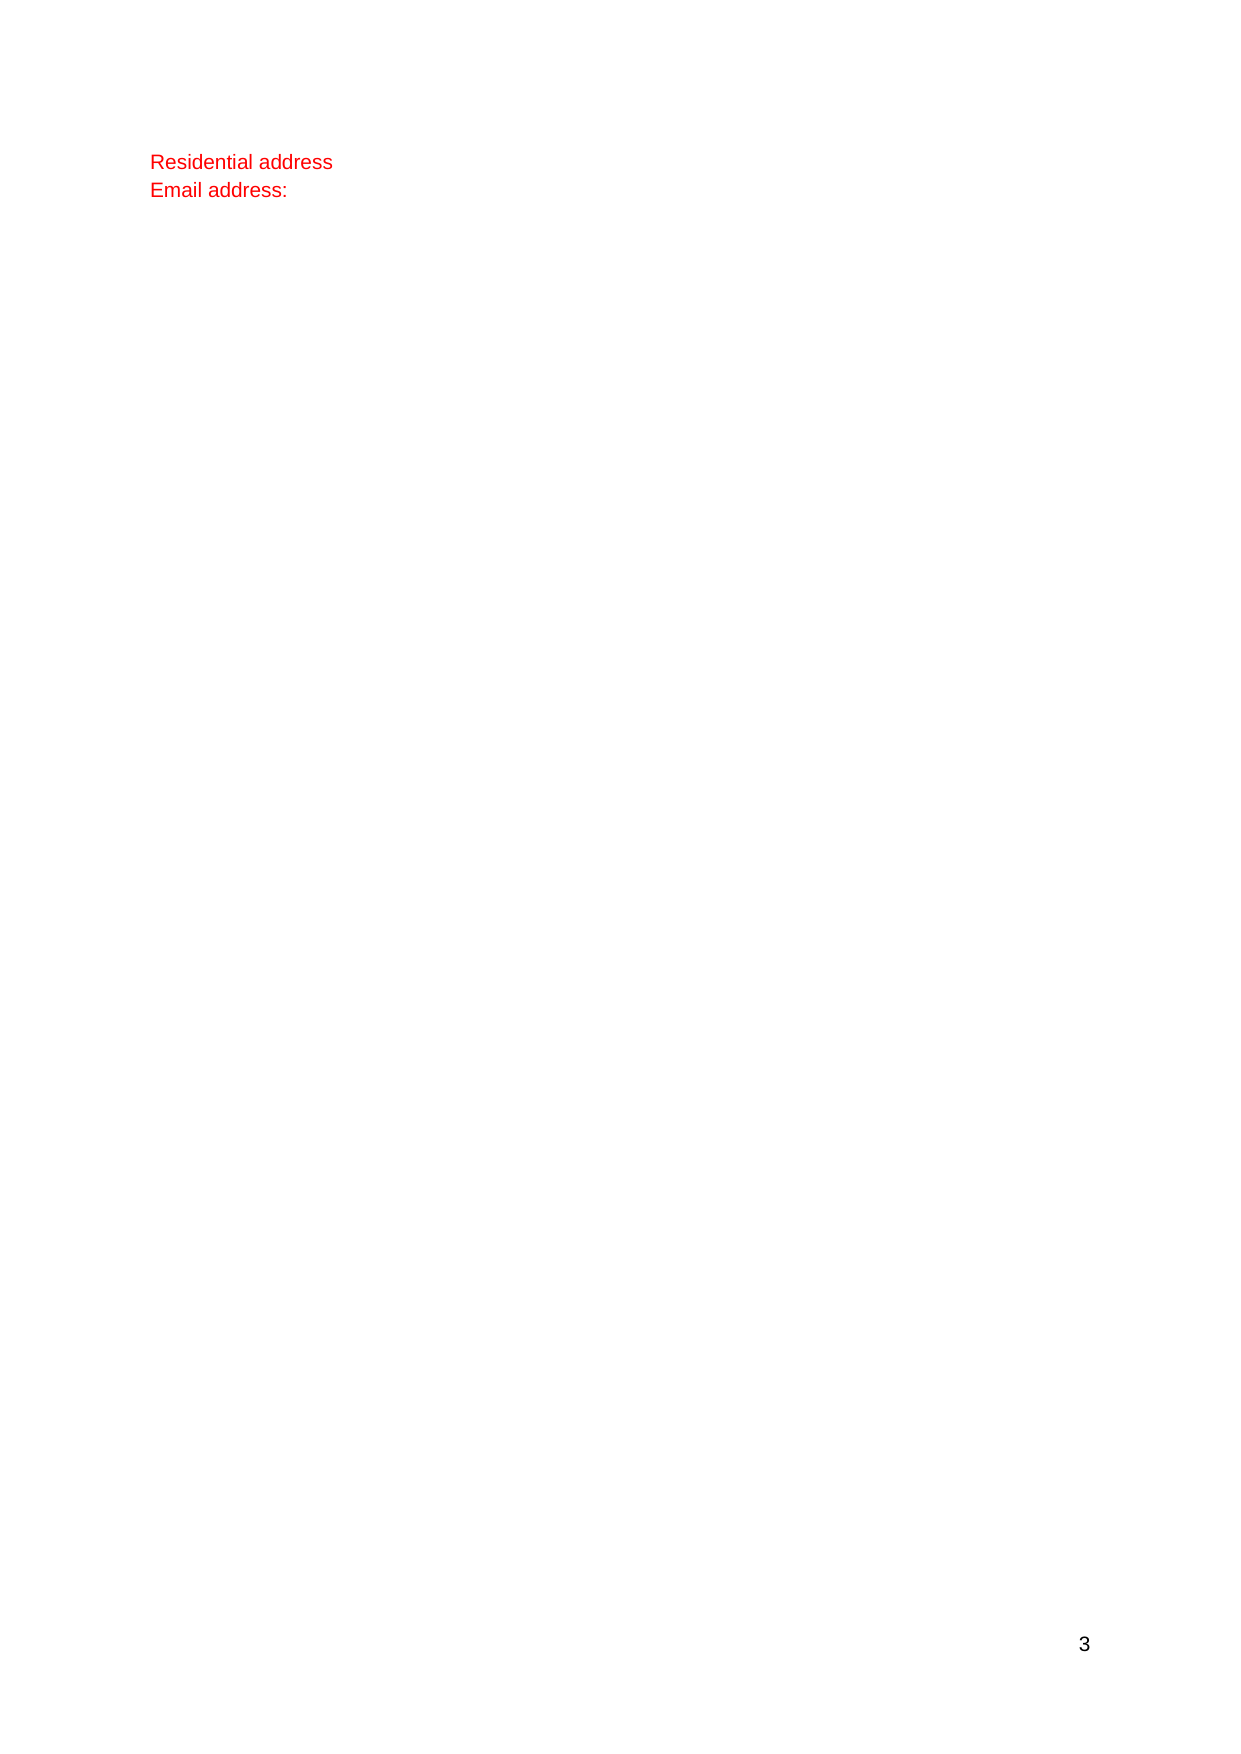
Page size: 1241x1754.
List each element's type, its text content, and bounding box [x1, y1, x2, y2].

text Residential address Email address: [150, 150, 1090, 201]
